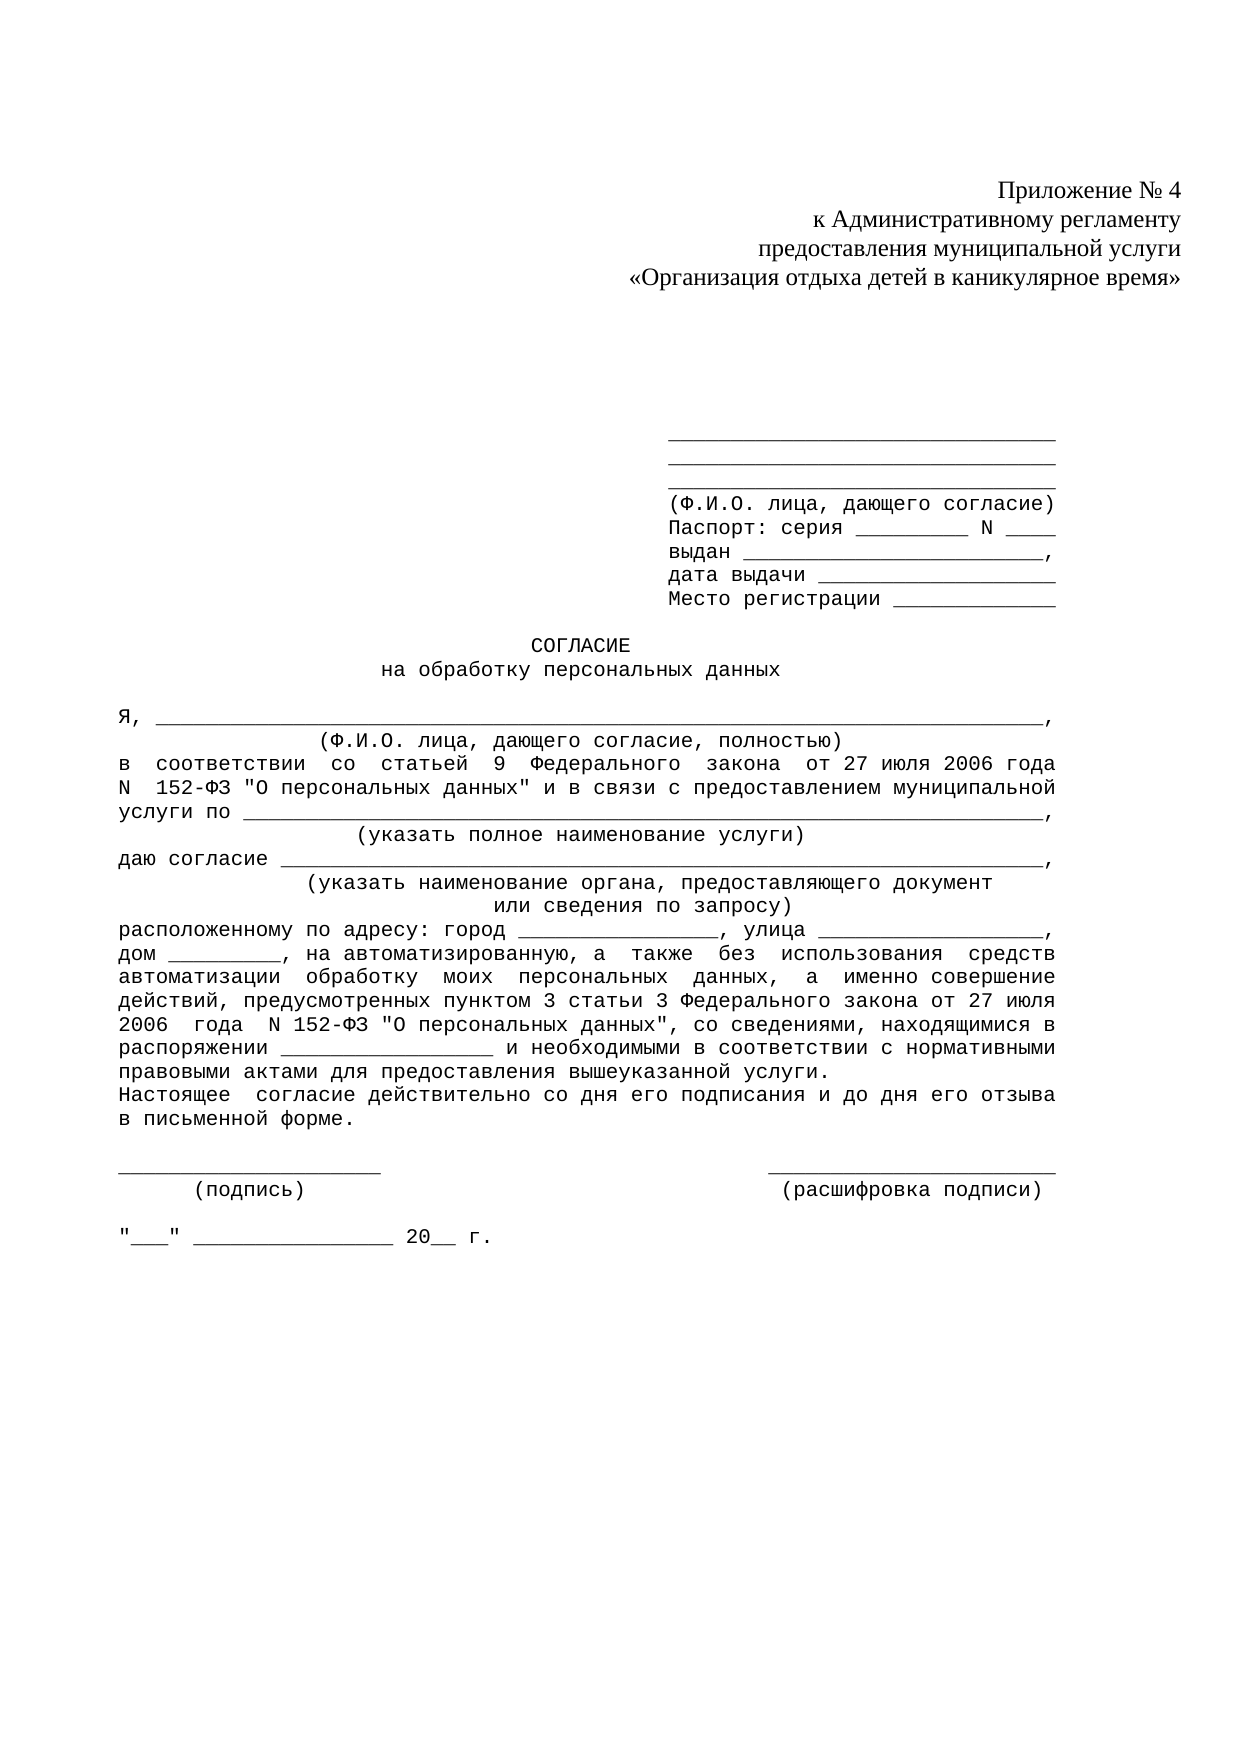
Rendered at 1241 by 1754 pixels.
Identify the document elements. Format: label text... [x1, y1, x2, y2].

text или сведения по запросу) [118, 895, 1181, 919]
text _______________________________ [118, 470, 1181, 493]
text правовыми актами для предоставления вышеуказанной услуги. [118, 1061, 1181, 1084]
text выдан ________________________, [118, 541, 1181, 564]
text предоставления муниципальной услуги [118, 233, 1181, 262]
text дом _________, на автоматизированную, а также без использования средств [118, 943, 1181, 966]
text услуги по ________________________________________________________________, [118, 801, 1181, 824]
text «Организация отдыха детей в каникулярное время» [118, 262, 1181, 291]
text автоматизации обработку моих персональных данных, а именно совершение [118, 966, 1181, 990]
text (подпись) (расшифровка подписи) [118, 1179, 1181, 1203]
text на обработку персональных данных [118, 659, 1181, 682]
text СОГЛАСИЕ [118, 635, 1181, 659]
text Приложение № 4 [118, 176, 1181, 204]
text _______________________________ [118, 422, 1181, 446]
text "___" ________________ 20__ г. [118, 1226, 1181, 1250]
text к Административному регламенту [118, 204, 1181, 233]
text дата выдачи ___________________ [118, 564, 1181, 588]
text Настоящее согласие действительно со дня его подписания и до дня его отзыва [118, 1084, 1181, 1108]
text в соответствии со статьей 9 Федерального закона от 27 июля 2006 года [118, 753, 1181, 777]
text распоряжении _________________ и необходимыми в соответствии с нормативными [118, 1037, 1181, 1061]
text расположенному по адресу: город ________________, улица __________________, [118, 919, 1181, 943]
text (Ф.И.О. лица, дающего согласие, полностью) [118, 730, 1181, 753]
text Место регистрации _____________ [118, 588, 1181, 612]
text даю согласие _____________________________________________________________, [118, 848, 1181, 872]
text в письменной форме. [118, 1108, 1181, 1132]
text (указать наименование органа, предоставляющего документ [118, 872, 1181, 895]
text 2006 года N 152-ФЗ "О персональных данных", со сведениями, находящимися в [118, 1013, 1181, 1037]
text Я, _______________________________________________________________________, [118, 706, 1181, 730]
text (указать полное наименование услуги) [118, 824, 1181, 848]
text Паспорт: серия _________ N ____ [118, 517, 1181, 541]
text действий, предусмотренных пунктом 3 статьи 3 Федерального закона от 27 июля [118, 990, 1181, 1013]
text _____________________ _______________________ [118, 1155, 1181, 1179]
text (Ф.И.О. лица, дающего согласие) [118, 493, 1181, 517]
text N 152-ФЗ "О персональных данных" и в связи с предоставлением муниципальной [118, 777, 1181, 801]
text _______________________________ [118, 446, 1181, 470]
